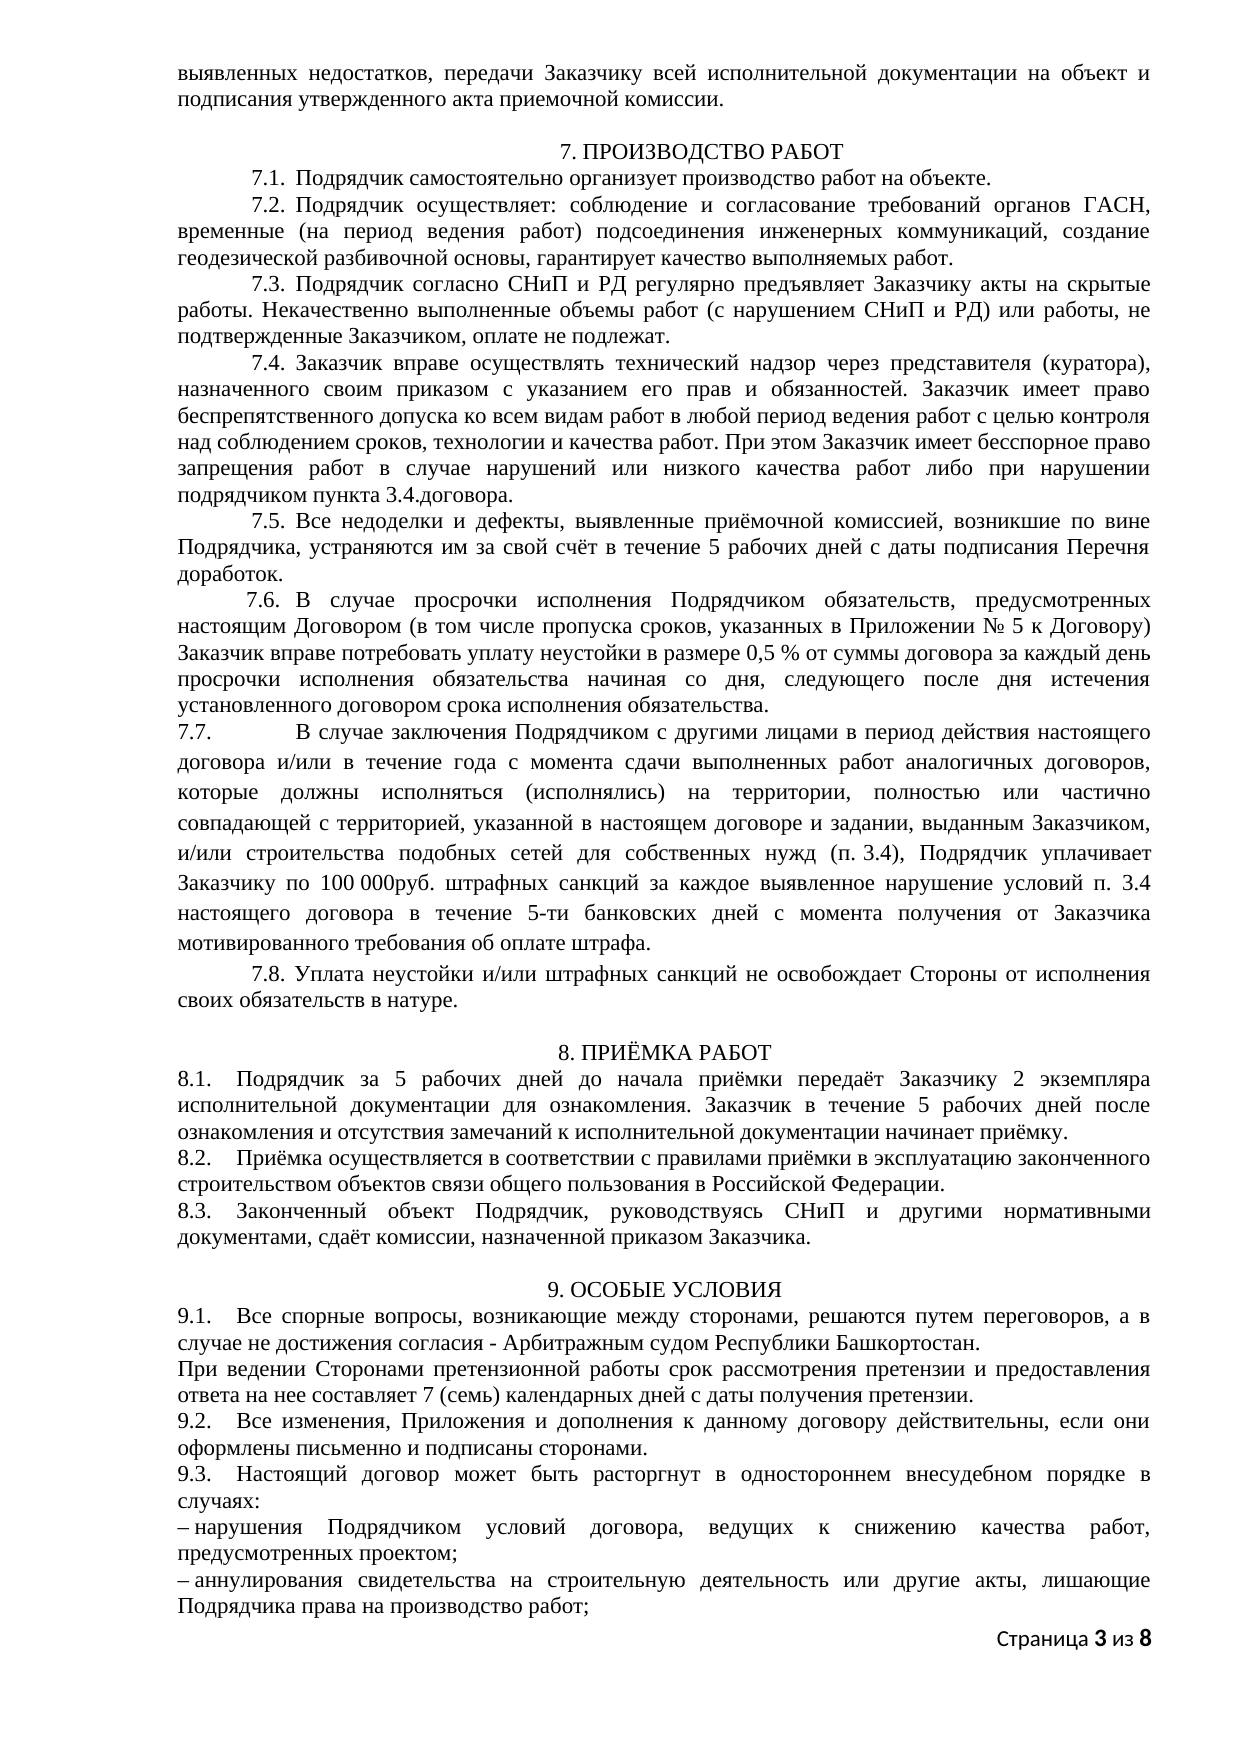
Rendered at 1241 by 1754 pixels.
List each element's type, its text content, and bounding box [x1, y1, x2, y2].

text 7.7. В случае заключения Подрядчиком с другими лицами в период действия настоящего договора и/или в течение года с момента сдачи выполненных работ аналогичных договоров, которые должны исполняться (исполнялись) на территории, полностью или частично совпадающей с территорией, указанной в настоящем договоре и задании, выданным Заказчиком, и/или строительства подобных сетей для собственных нужд (п. 3.4), Подрядчик уплачивает Заказчику по 100 000руб. штрафных санкций за каждое выявленное нарушение условий п. 3.4 настоящего договора в течение 5-ти банковских дней с момента получения от Заказчика мотивированного требования об оплате штрафа. [177, 718, 1152, 956]
text 7.2. Подрядчик осуществляет: соблюдение и согласование требований органов ГАСН, временные (на период ведения работ) подсоединения инженерных коммуникаций, создание геодезической разбивочной основы, гарантирует качество выполняемых работ. [177, 191, 1152, 270]
text 7.1. Подрядчик самостоятельно организует производство работ на объекте. [177, 164, 1152, 191]
text 7.8. Уплата неустойки и/или штрафных санкций не освобождает Стороны от исполнения своих обязательств в натуре. [177, 959, 1152, 1012]
text – аннулирования свидетельства на строительную деятельность или другие акты, лишающие Подрядчика права на производство работ; [177, 1566, 1152, 1618]
text 7. ПРОИЗВОДСТВО РАБОТ [177, 138, 1152, 164]
text 8. ПРИЁМКА РАБОТ [177, 1039, 1152, 1065]
text 9. ОСОБЫЕ УСЛОВИЯ [177, 1276, 1152, 1302]
text 9.2. Все изменения, Приложения и дополнения к данному договору действительны, если они оформлены письменно и подписаны сторонами. [177, 1408, 1152, 1460]
text – нарушения Подрядчиком условий договора, ведущих к снижению качества работ, предусмотренных проектом; [177, 1513, 1152, 1566]
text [177, 59, 1152, 112]
text 7.3. Подрядчик согласно СНиП и РД регулярно предъявляет Заказчику акты на скрытые работы. Некачественно выполненные объемы работ (с нарушением СНиП и РД) или работы, не подтвержденные Заказчиком, оплате не подлежат. [177, 270, 1152, 349]
text 7.6. В случае просрочки исполнения Подрядчиком обязательств, предусмотренных настоящим Договором (в том числе пропуска сроков, указанных в Приложении № 5 к Договору) Заказчик вправе потребовать уплату неустойки в размере 0,5 % от суммы договора за каждый день просрочки исполнения обязательства начиная со дня, следующего после дня истечения установленного договором срока исполнения обязательства. [177, 586, 1152, 718]
text При ведении Сторонами претензионной работы срок рассмотрения претензии и предоставления ответа на нее составляет 7 (семь) календарных дней с даты получения претензии. [177, 1355, 1152, 1408]
text 8.3. Законченный объект Подрядчик, руководствуясь СНиП и другими нормативными документами, сдаёт комиссии, назначенной приказом Заказчика. [177, 1197, 1152, 1249]
text 7.5. Все недоделки и дефекты, выявленные приёмочной комиссией, возникшие по вине Подрядчика, устраняются им за свой счёт в течение 5 рабочих дней с даты подписания Перечня доработок. [177, 507, 1152, 586]
text 9.3. Настоящий договор может быть расторгнут в одностороннем внесудебном порядке в случаях: [177, 1460, 1152, 1513]
text 8.2. Приёмка осуществляется в соответствии с правилами приёмки в эксплуатацию законченного строительством объектов связи общего пользования в Российской Федерации. [177, 1144, 1152, 1197]
text 9.1. Все спорные вопросы, возникающие между сторонами, решаются путем переговоров, а в случае не достижения согласия - Арбитражным судом Республики Башкортостан. [177, 1302, 1152, 1355]
text 7.4. Заказчик вправе осуществлять технический надзор через представителя (куратора), назначенного своим приказом с указанием его прав и обязанностей. Заказчик имеет право беспрепятственного допуска ко всем видам работ в любой период ведения работ с целью контроля над соблюдением сроков, технологии и качества работ. При этом Заказчик имеет бесспорное право запрещения работ в случае нарушений или низкого качества работ либо при нарушении подрядчиком пункта 3.4.договора. [177, 349, 1152, 507]
text 8.1. Подрядчик за 5 рабочих дней до начала приёмки передаёт Заказчику 2 экземпляра исполнительной документации для ознакомления. Заказчик в течение 5 рабочих дней после ознакомления и отсутствия замечаний к исполнительной документации начинает приёмку. [177, 1065, 1152, 1144]
